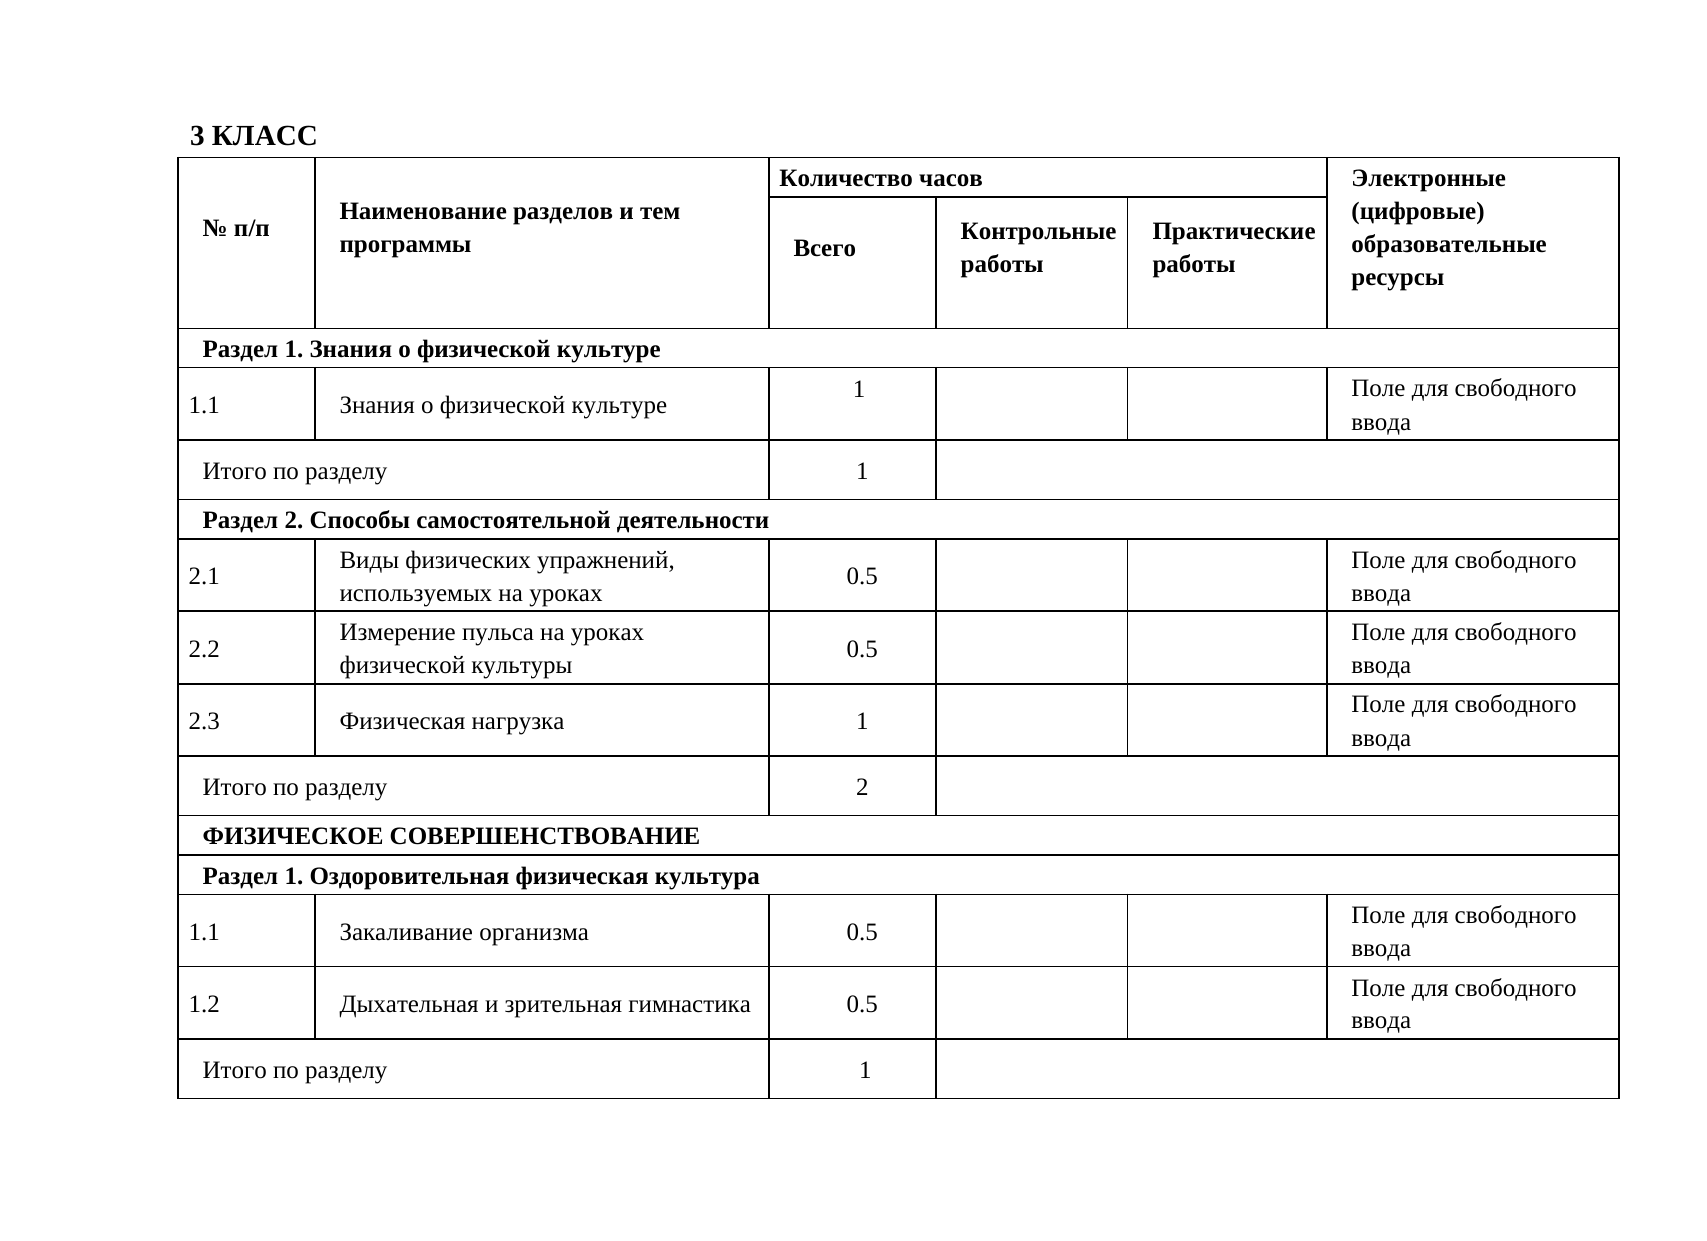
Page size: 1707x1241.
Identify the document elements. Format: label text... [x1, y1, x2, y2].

table_cell 0.5 [770, 540, 935, 610]
table_cell [937, 368, 1127, 439]
table_cell Знания о физической культуре [316, 368, 768, 439]
table_cell Поле для свободного ввода [1328, 895, 1618, 966]
table_header Наименование разделов и тем программы [316, 158, 768, 327]
table_cell [1128, 967, 1326, 1038]
table_cell 1 [770, 368, 935, 439]
table_cell Итого по разделу [179, 757, 768, 815]
table_cell 2.3 [179, 685, 314, 755]
table_cell [1128, 612, 1326, 683]
table_cell Раздел 1. Знания о физической культуре [179, 329, 1618, 367]
table_header № п/п [179, 158, 314, 327]
table_cell [1128, 685, 1326, 755]
table_cell 0.5 [770, 612, 935, 683]
table_header Электронные (цифровые) образовательные ресурсы [1328, 158, 1618, 327]
table_cell 1 [770, 441, 935, 499]
table_cell [937, 895, 1127, 966]
table_header Количество часов [770, 158, 1326, 196]
table_cell Дыхательная и зрительная гимнастика [316, 967, 768, 1038]
table_cell Измерение пульса на уроках физической культуры [316, 612, 768, 683]
table_cell [1128, 895, 1326, 966]
table_cell ФИЗИЧЕСКОЕ СОВЕРШЕНСТВОВАНИЕ [179, 816, 1618, 854]
table_cell Поле для свободного ввода [1328, 540, 1618, 610]
table_cell 2.2 [179, 612, 314, 683]
table_cell Контрольные работы [937, 198, 1127, 327]
table_cell Виды физических упражнений, используемых на уроках [316, 540, 768, 610]
table_cell [937, 612, 1127, 683]
table_cell Всего [770, 198, 935, 327]
table_cell Закаливание организма [316, 895, 768, 966]
table_cell Поле для свободного ввода [1328, 612, 1618, 683]
table_cell 1 [770, 1040, 935, 1098]
table_cell 2 [770, 757, 935, 815]
table_cell [937, 757, 1618, 815]
table_cell Поле для свободного ввода [1328, 967, 1618, 1038]
text 3 КЛАСС [190, 118, 1618, 152]
table_cell [937, 1040, 1618, 1098]
table_cell 1.1 [179, 368, 314, 439]
table_cell Раздел 1. Оздоровительная физическая культура [179, 856, 1618, 893]
table_cell Поле для свободного ввода [1328, 685, 1618, 755]
table_cell Поле для свободного ввода [1328, 368, 1618, 439]
table_cell 1 [770, 685, 935, 755]
table_cell 1.2 [179, 967, 314, 1038]
table_cell 2.1 [179, 540, 314, 610]
table_cell [937, 441, 1618, 499]
table_cell [1128, 540, 1326, 610]
table_cell Раздел 2. Способы самостоятельной деятельности [179, 500, 1618, 538]
table_cell Итого по разделу [179, 1040, 768, 1098]
table_cell [937, 967, 1127, 1038]
table_cell Практические работы [1128, 198, 1326, 327]
table_cell [1128, 368, 1326, 439]
table_cell Итого по разделу [179, 441, 768, 499]
table_cell [937, 685, 1127, 755]
table_cell [937, 540, 1127, 610]
table_cell Физическая нагрузка [316, 685, 768, 755]
table_cell 0.5 [770, 967, 935, 1038]
table_cell 0.5 [770, 895, 935, 966]
table_cell 1.1 [179, 895, 314, 966]
